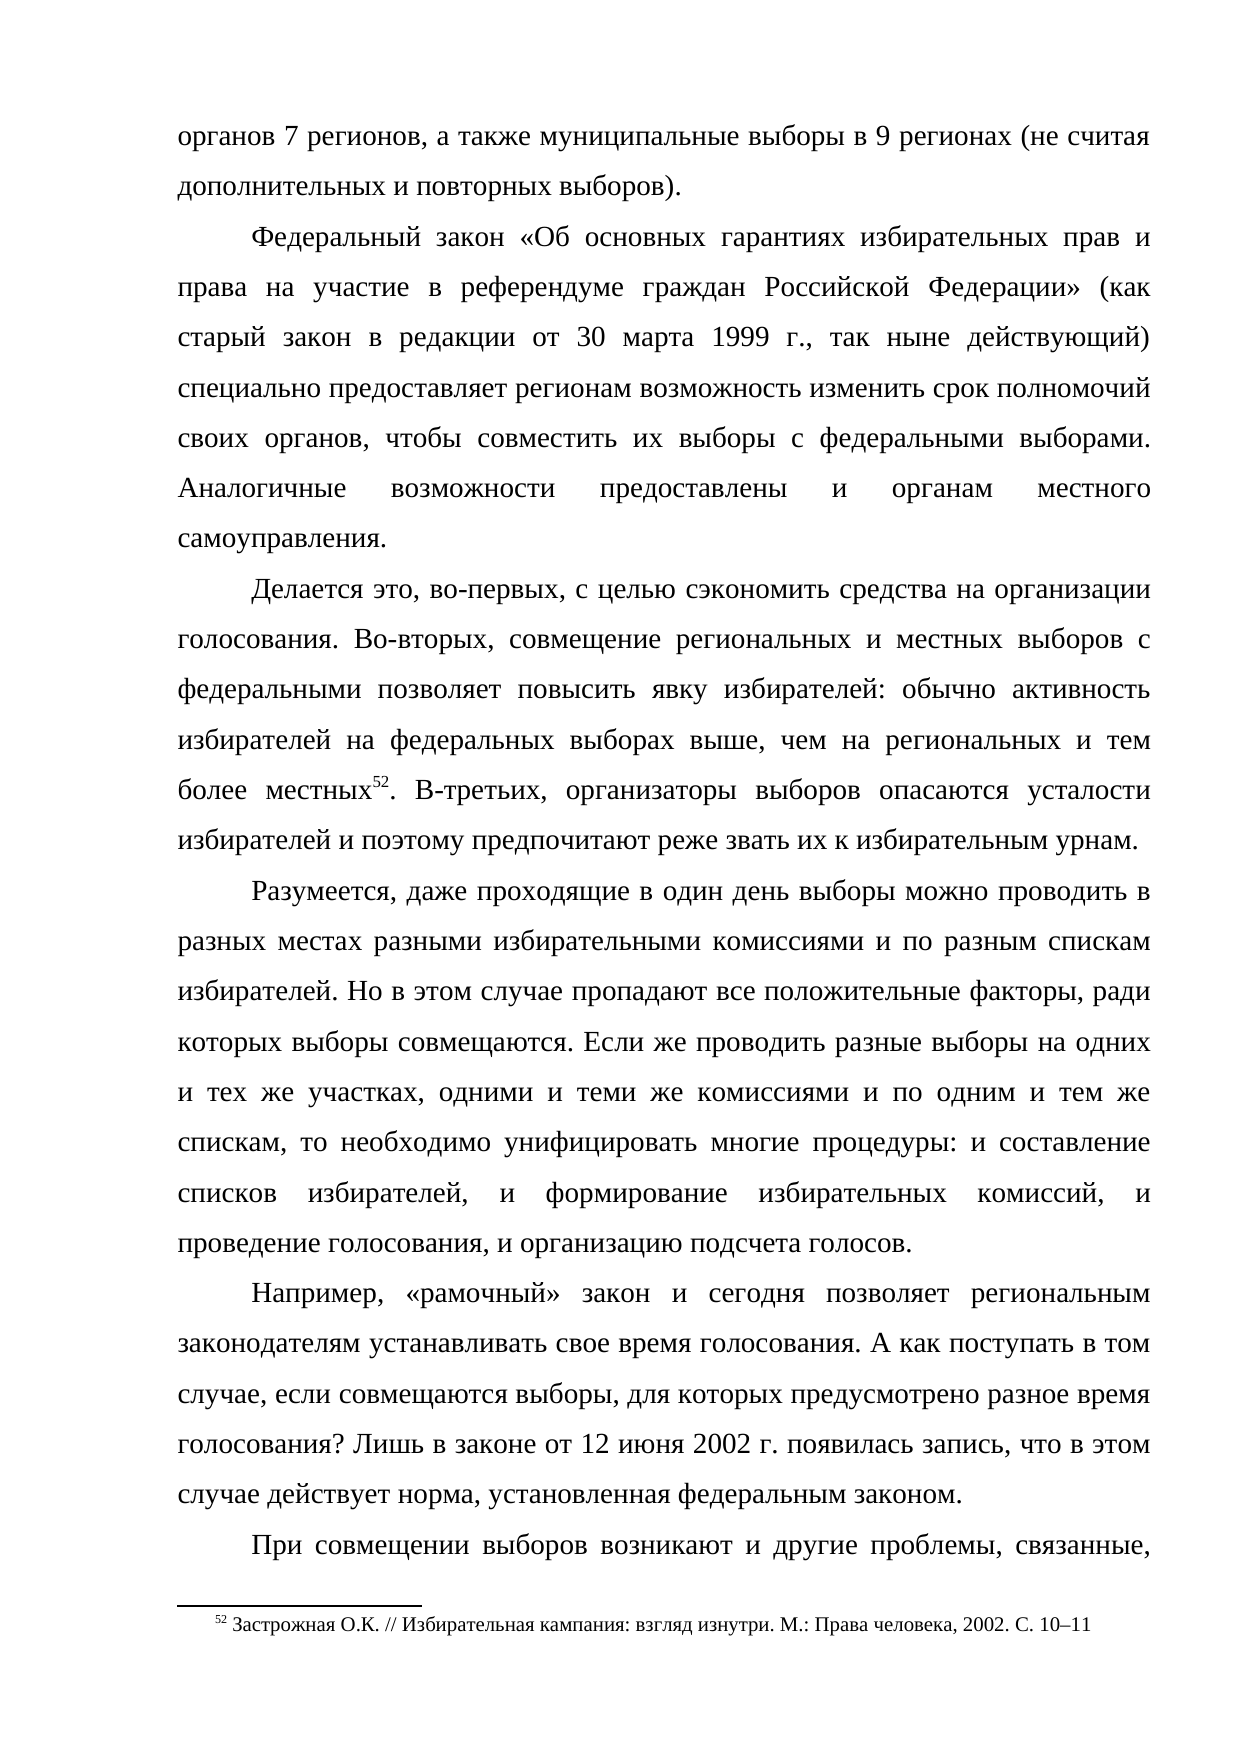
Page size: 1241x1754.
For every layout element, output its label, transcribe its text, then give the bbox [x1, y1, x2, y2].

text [177, 1527, 1152, 1560]
text Делается это, во-первых, с целью сэкономить средства на организации голосования. Во-вторых, совмещение региональных и местных выборов с федеральными позволяет повысить явку избирателей: обычно активность избирателей на федеральных выборах выше, чем на региональных и тем более местных. В-третьих, организаторы выборов опасаются усталости избирателей и поэтому предпочитают реже звать их к избирательным урнам. [177, 571, 1152, 856]
text Например, «рамочный» закон и сегодня позволяет региональным законодателям устанавливать свое время голосования. А как поступать в том случае, если совмещаются выборы, для которых предусмотрено разное время голосования? Лишь в законе от 12 июня . появилась запись, что в этом случае действует норма, установленная федеральным законом. [177, 1275, 1152, 1510]
text В первую очередь следует отметить, что в нашей стране традиционно проявляется стремление к совмещению выборов разного уровня. Например, 7 декабря . одновременно с выборами депутатов Государственной Думы проводились общие выборы глав 11 регионов и законодательных органов 7 регионов, а также муниципальные выборы в 9 регионах (не считая дополнительных и повторных выборов). [177, 118, 1152, 202]
text Федеральный закон «Об основных гарантиях избирательных прав и права на участие в референдуме граждан Российской Федерации» (как старый закон в редакции от 30 марта ., так ныне действующий) специально предоставляет регионам возможность изменить срок полномочий своих органов, чтобы совместить их выборы с федеральными выборами. Аналогичные возможности предоставлены и органам местного самоуправления. [177, 219, 1152, 554]
text Разумеется, даже проходящие в один день выборы можно проводить в разных местах разными избирательными комиссиями и по разным спискам избирателей. Но в этом случае пропадают все положительные факторы, ради которых выборы совмещаются. Если же проводить разные выборы на одних и тех же участках, одними и теми же комиссиями и по одним и тем же спискам, то необходимо унифицировать многие процедуры: и составление списков избирателей, и формирование избирательных комиссий, и проведение голосования, и организацию подсчета голосов. [177, 873, 1152, 1258]
